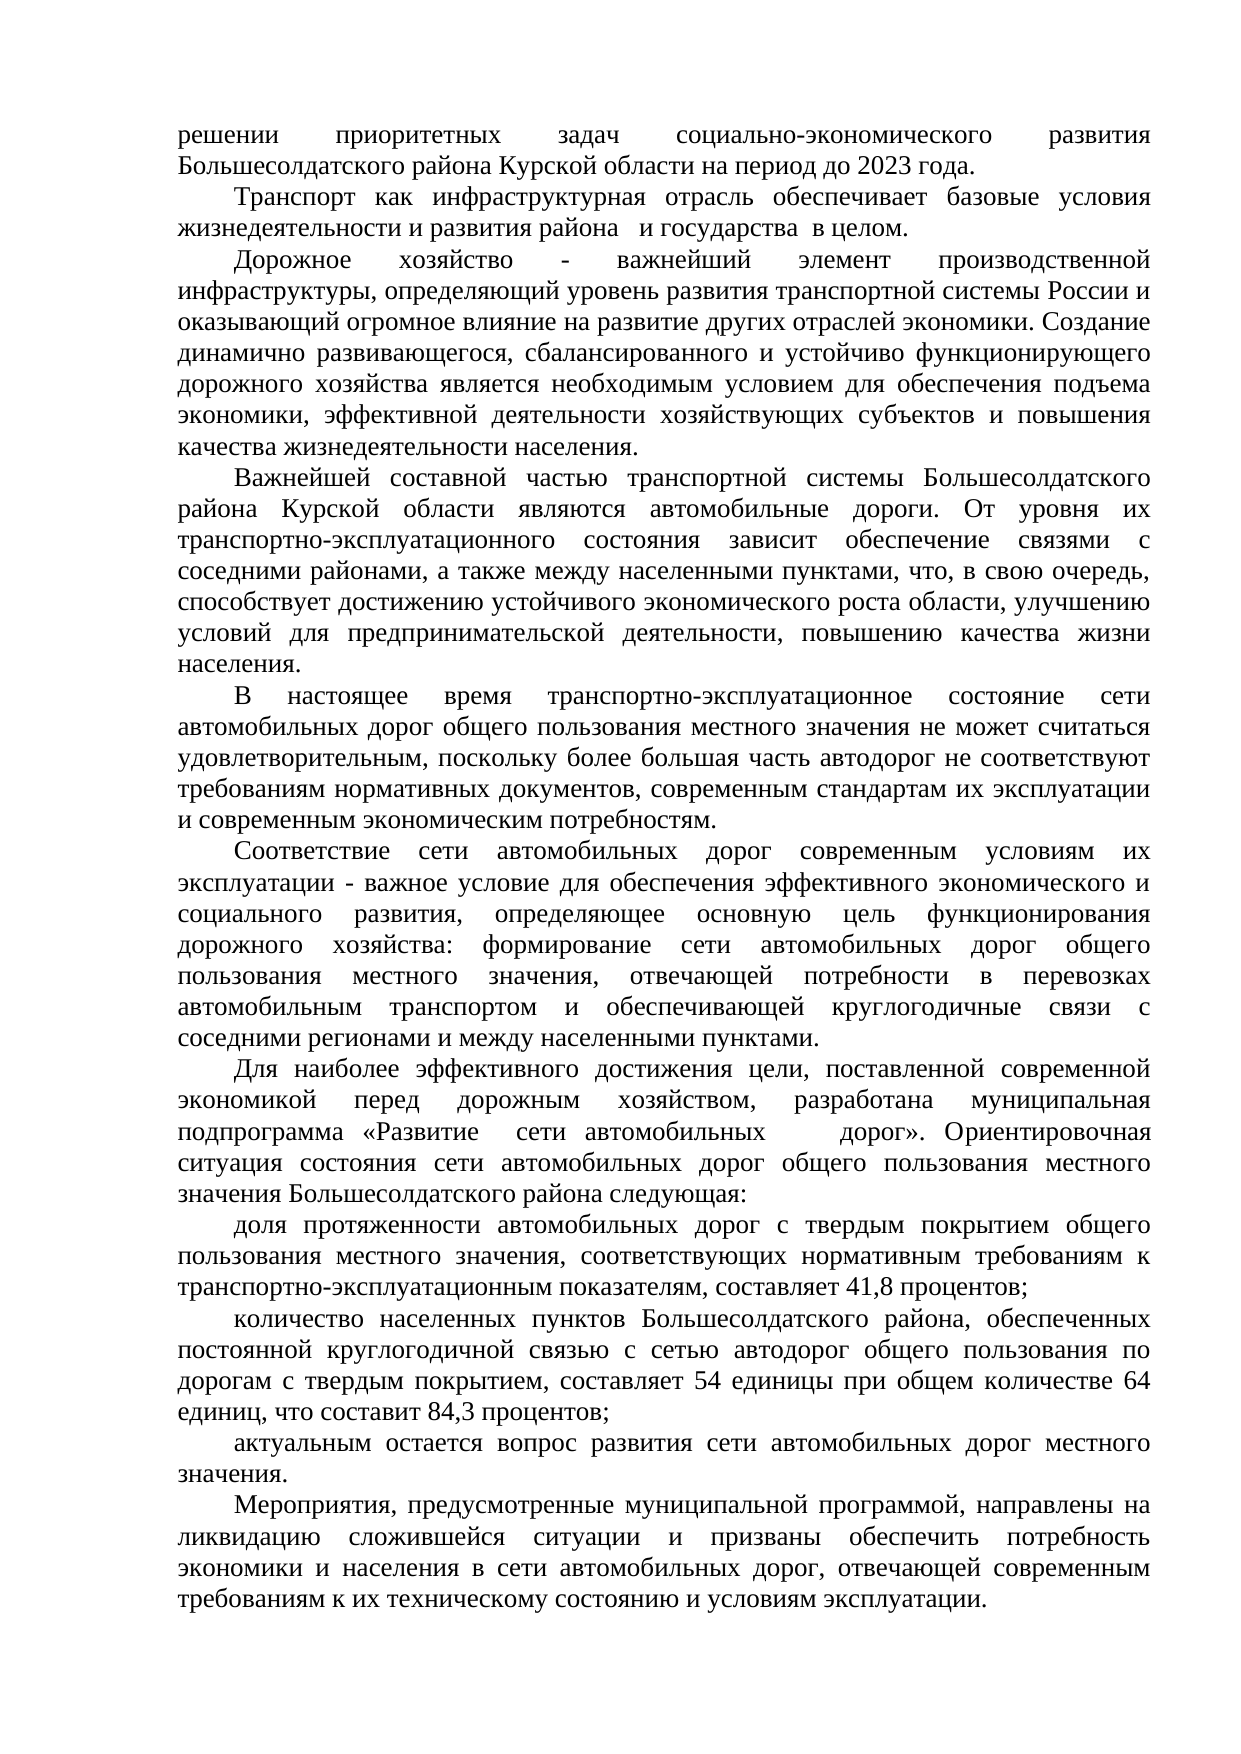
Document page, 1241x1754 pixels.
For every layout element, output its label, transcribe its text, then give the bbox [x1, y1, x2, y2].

text Мероприятия, предусмотренные муниципальной программой, направлены на ликвидацию сложившейся ситуации и призваны обеспечить потребность экономики и населения в сети автомобильных дорог, отвечающей современным требованиям к их техническому состоянию и условиям эксплуатации. [177, 1488, 1152, 1613]
text Важнейшей составной частью транспортной системы Большесолдатского района Курской области являются автомобильные дороги. От уровня их транспортно-эксплуатационного состояния зависит обеспечение связями с соседними районами, а также между населенными пунктами, что, в свою очередь, способствует достижению устойчивого экономического роста области, улучшению условий для предпринимательской деятельности, повышению качества жизни населения. [177, 461, 1152, 679]
text В настоящее время транспортно-эксплуатационное состояние сети автомобильных дорог общего пользования местного значения не может считаться удовлетворительным, поскольку более большая часть автодорог не соответствуют требованиям нормативных документов, современным стандартам их эксплуатации и современным экономическим потребностям. [177, 679, 1152, 834]
text Для наиболее эффективного достижения цели, поставленной современной экономикой перед дорожным хозяйством, разработана муниципальная подпрограмма «Развитие сети автомобильных дорог». Ориентировочная ситуация состояния сети автомобильных дорог общего пользования местного значения Большесолдатского района следующая: [177, 1052, 1152, 1208]
text доля протяженности автомобильных дорог с твердым покрытием общего пользования местного значения, соответствующих нормативным требованиям к транспортно-эксплуатационным показателям, составляет 41,8 процентов; [177, 1208, 1152, 1302]
text количество населенных пунктов Большесолдатского района, обеспеченных постоянной круглогодичной связью с сетью автодорог общего пользования по дорогам с твердым покрытием, составляет 54 единицы при общем количестве 64 единиц, что составит 84,3 процентов; [177, 1302, 1152, 1426]
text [177, 118, 1152, 180]
text Транспорт как инфраструктурная отрасль обеспечивает базовые условия жизнедеятельности и развития района и государства в целом. [177, 180, 1152, 243]
text актуальным остается вопрос развития сети автомобильных дорог местного значения. [177, 1426, 1152, 1488]
text Дорожное хозяйство - важнейший элемент производственной инфраструктуры, определяющий уровень развития транспортной системы России и оказывающий огромное влияние на развитие других отраслей экономики. Создание динамично развивающегося, сбалансированного и устойчиво функционирующего дорожного хозяйства является необходимым условием для обеспечения подъема экономики, эффективной деятельности хозяйствующих субъектов и повышения качества жизнедеятельности населения. [177, 243, 1152, 461]
text Соответствие сети автомобильных дорог современным условиям их эксплуатации - важное условие для обеспечения эффективного экономического и социального развития, определяющее основную цель функционирования дорожного хозяйства: формирование сети автомобильных дорог общего пользования местного значения, отвечающей потребности в перевозках автомобильным транспортом и обеспечивающей круглогодичные связи с соседними регионами и между населенными пунктами. [177, 834, 1152, 1052]
